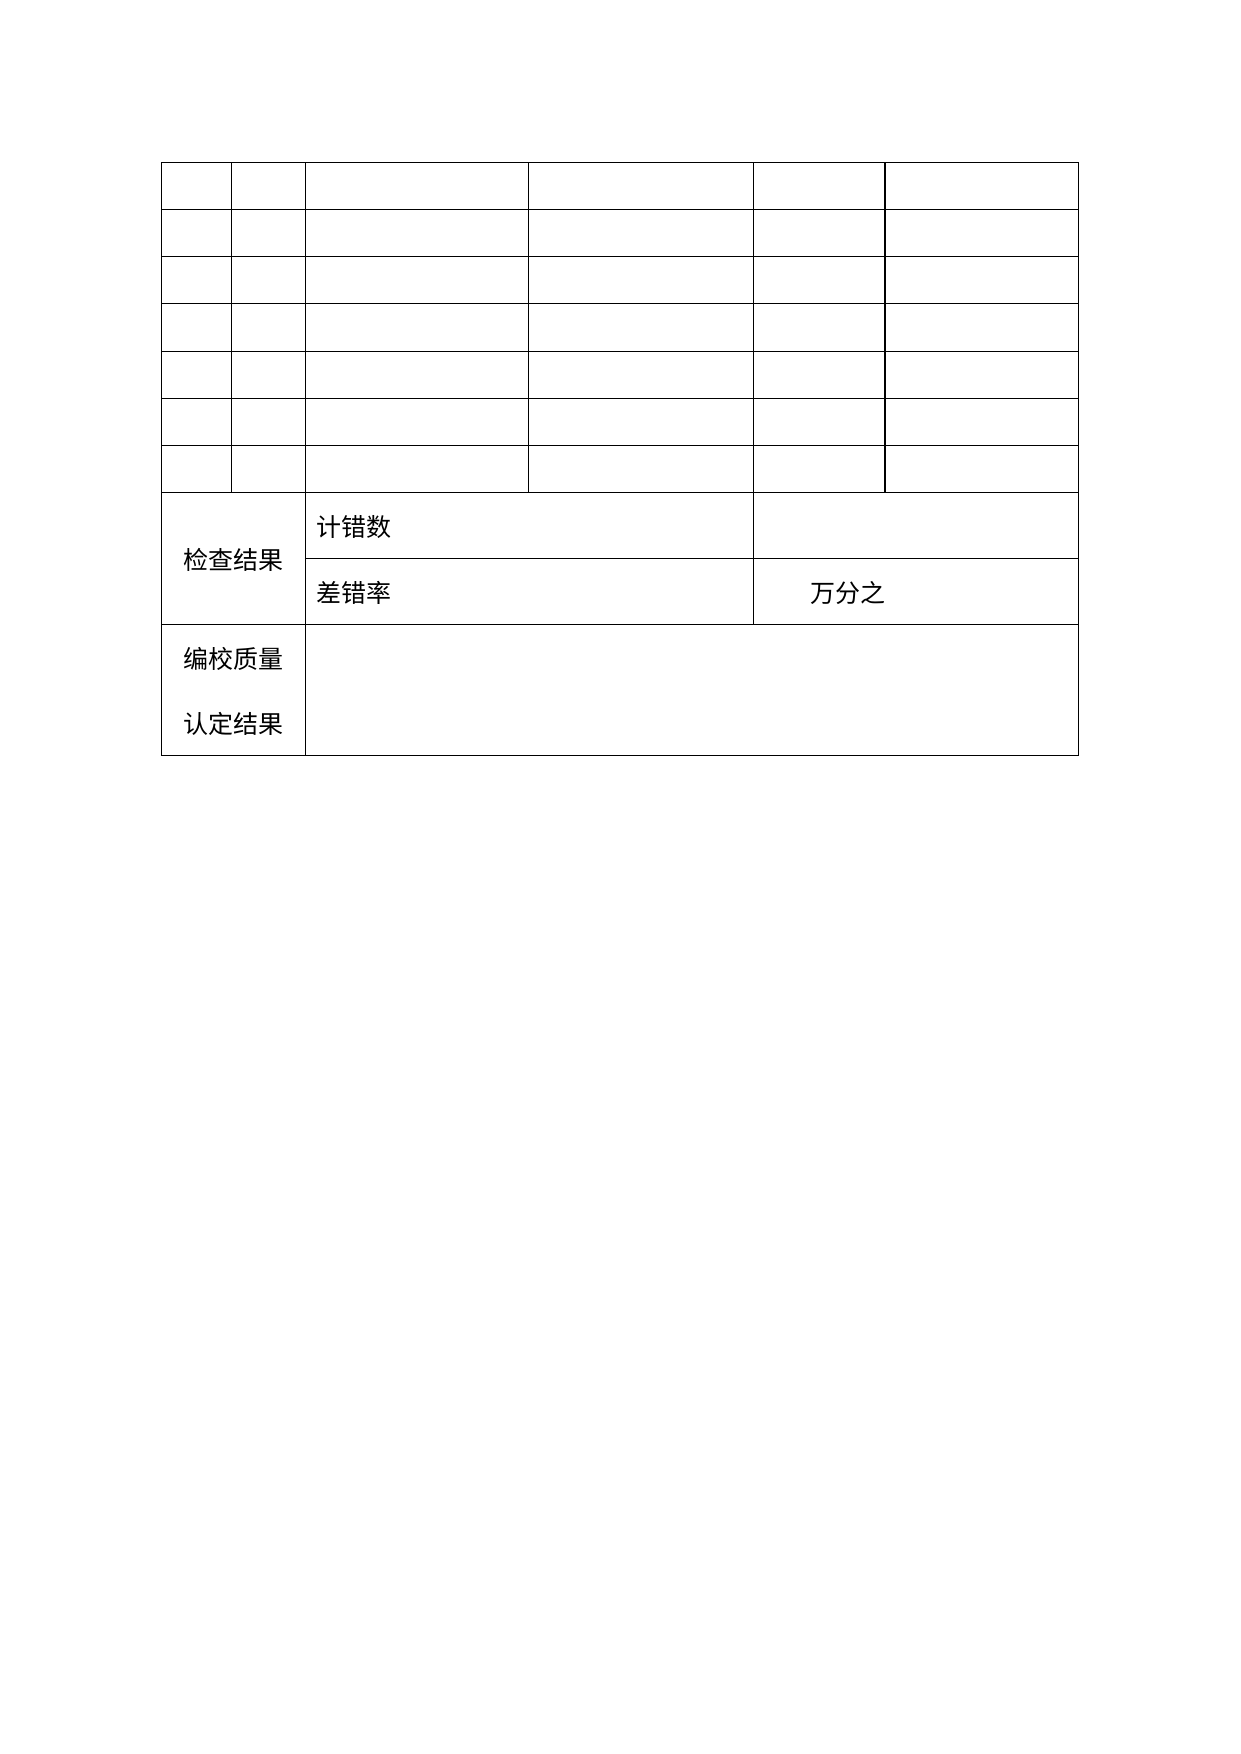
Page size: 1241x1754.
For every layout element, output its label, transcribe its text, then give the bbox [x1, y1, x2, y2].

table_cell [886, 257, 1078, 303]
table_cell [306, 399, 528, 445]
table_cell 万分之 [754, 559, 1078, 624]
table_cell [306, 210, 528, 256]
table_cell [232, 257, 305, 303]
table_cell [754, 399, 884, 445]
table_cell [306, 625, 1078, 755]
table_cell [232, 352, 305, 398]
table_cell [886, 163, 1078, 209]
table_cell [232, 399, 305, 445]
table_cell [232, 446, 305, 492]
table_cell [232, 163, 305, 209]
table_cell [754, 210, 884, 256]
table_cell [529, 352, 753, 398]
table_cell [306, 446, 528, 492]
table_cell [162, 446, 231, 492]
table_cell [886, 446, 1078, 492]
table_cell [529, 163, 753, 209]
table_cell [754, 493, 1078, 558]
table_cell [754, 163, 884, 209]
table_cell [232, 304, 305, 351]
table_cell [232, 210, 305, 256]
table_cell 检查结果 [162, 493, 305, 624]
table_cell [754, 352, 884, 398]
table_cell [162, 257, 231, 303]
table_cell [306, 304, 528, 351]
table_cell [162, 399, 231, 445]
table_cell [754, 304, 884, 351]
table_cell [162, 210, 231, 256]
table_cell [162, 304, 231, 351]
table_cell [306, 257, 528, 303]
table_cell [529, 399, 753, 445]
table_cell [162, 163, 231, 209]
table_cell [886, 352, 1078, 398]
table_cell 计错数 [306, 493, 753, 558]
table_cell [162, 352, 231, 398]
table_cell [886, 210, 1078, 256]
table_cell [529, 304, 753, 351]
table_cell [886, 399, 1078, 445]
table_cell [754, 446, 884, 492]
table_cell [529, 210, 753, 256]
table_cell 编校质量认定结果 [162, 625, 305, 755]
table_cell [529, 446, 753, 492]
table_cell [754, 257, 884, 303]
table_cell 差错率 [306, 559, 753, 624]
table_cell [306, 163, 528, 209]
table_cell [886, 304, 1078, 351]
table_cell [306, 352, 528, 398]
table_cell [529, 257, 753, 303]
